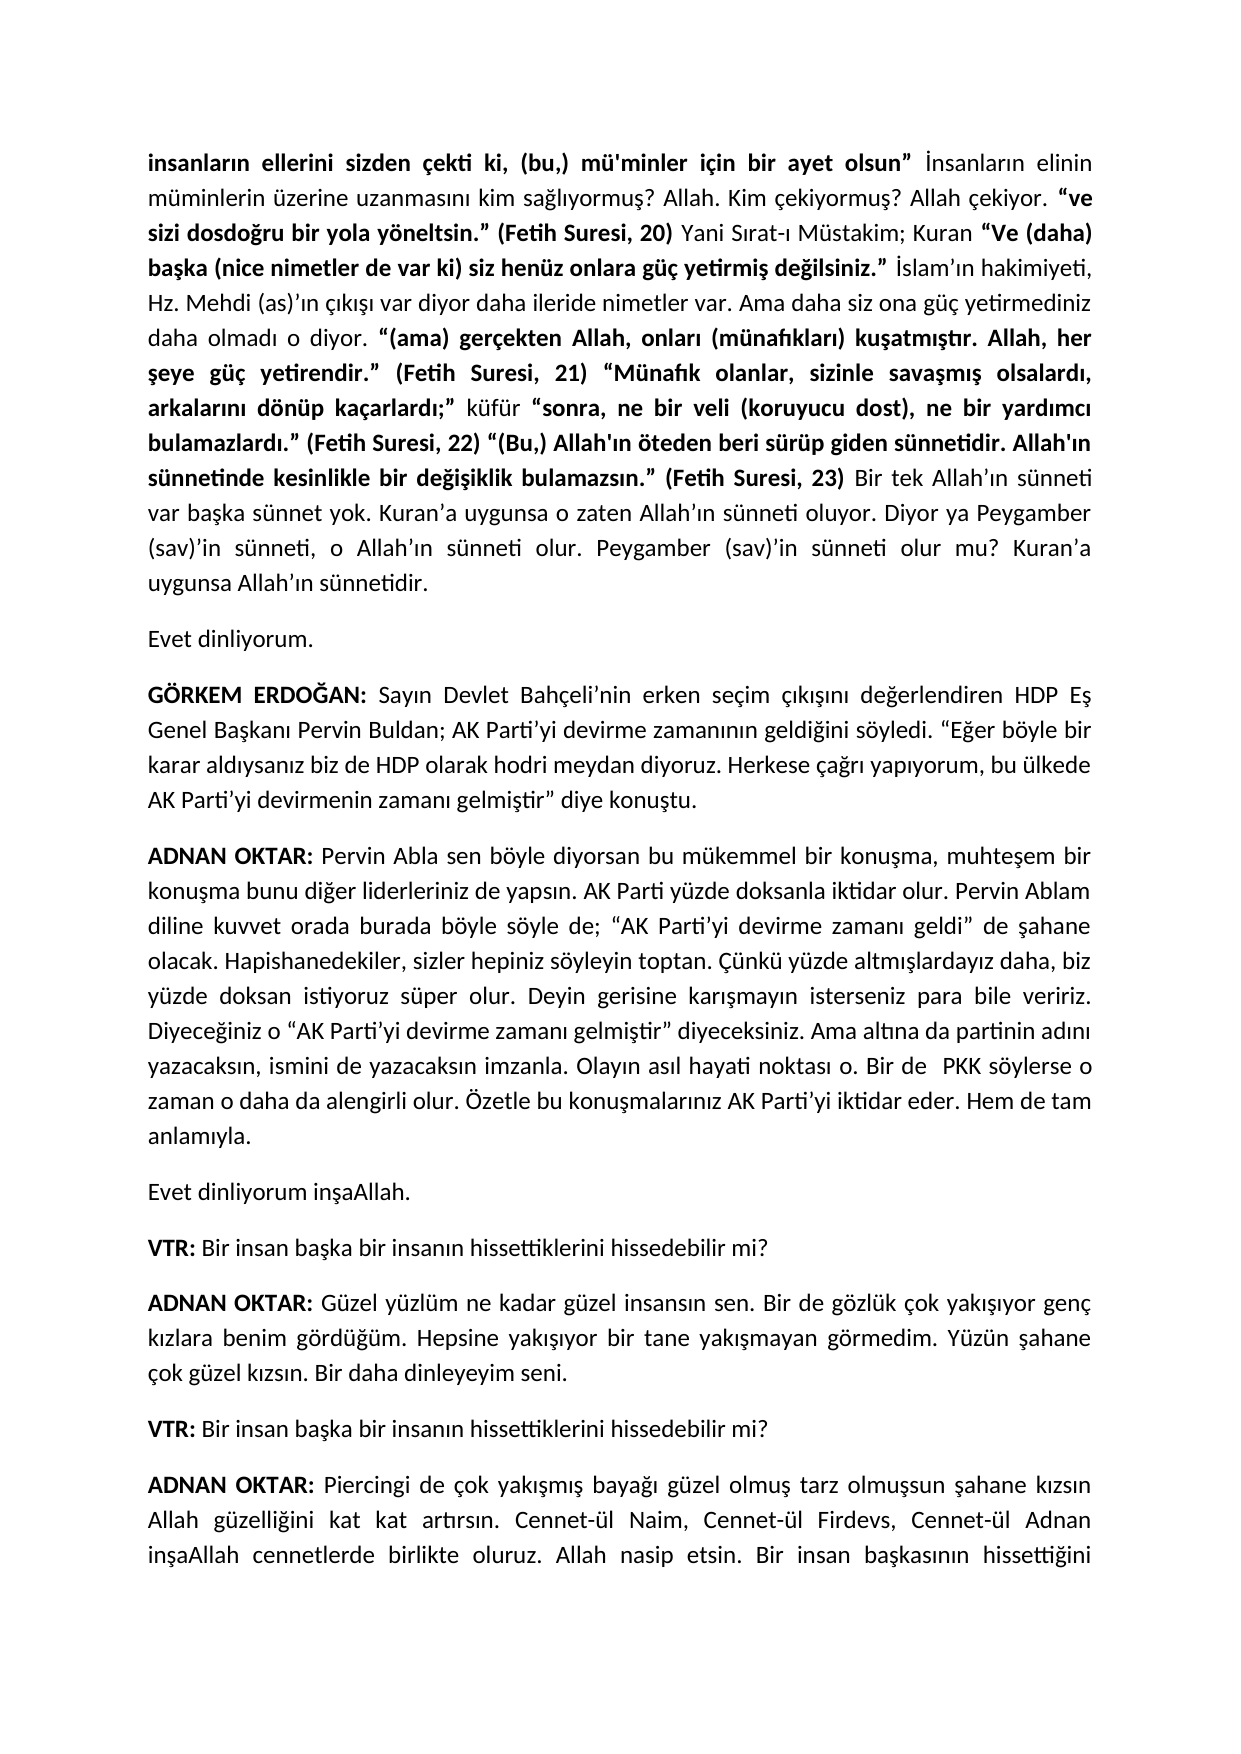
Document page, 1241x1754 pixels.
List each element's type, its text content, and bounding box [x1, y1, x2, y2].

text ADNAN OKTAR: Güzel yüzlüm ne kadar güzel insansın sen. Bir de gözlük çok yakışıyor genç kızlara benim gördüğüm. Hepsine yakışıyor bir tane yakışmayan görmedim. Yüzün şahane çok güzel kızsın. Bir daha dinleyeyim seni. [148, 1288, 1093, 1388]
text GÖRKEM ERDOĞAN: Sayın Devlet Bahçeli’nin erken seçim çıkışını değerlendiren HDP Eş Genel Başkanı Pervin Buldan; AK Parti’yi devirme zamanının geldiğini söyledi. “Eğer böyle bir karar aldıysanız biz de HDP olarak hodri meydan diyoruz. Herkese çağrı yapıyorum, bu ülkede AK Parti’yi devirmenin zamanı gelmiştir” diye konuştu. [148, 679, 1093, 815]
text ADNAN OKTAR: Pervin Abla sen böyle diyorsan bu mükemmel bir konuşma, muhteşem bir konuşma bunu diğer liderleriniz de yapsın. AK Parti yüzde doksanla iktidar olur. Pervin Ablam diline kuvvet orada burada böyle söyle de; “AK Parti’yi devirme zamanı geldi” de şahane olacak. Hapishanedekiler, sizler hepiniz söyleyin toptan. Çünkü yüzde altmışlardayız daha, biz yüzde doksan istiyoruz süper olur. Deyin gerisine karışmayın isterseniz para bile veririz. Diyeceğiniz o “AK Parti’yi devirme zamanı gelmiştir” diyeceksiniz. Ama altına da partinin adını yazacaksın, ismini de yazacaksın imzanla. Olayın asıl hayati noktası o. Bir de PKK söylerse o zaman o daha da alengirli olur. Özetle bu konuşmalarınız AK Parti’yi iktidar eder. Hem de tam anlamıyla. [148, 840, 1093, 1151]
text VTR: Bir insan başka bir insanın hissettiklerini hissedebilir mi? [148, 1232, 1093, 1262]
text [148, 1469, 1093, 1570]
text Evet dinliyorum inşaAllah. [148, 1176, 1093, 1206]
text Evet dinliyorum. [148, 623, 1093, 654]
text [148, 148, 1093, 598]
text VTR: Bir insan başka bir insanın hissettiklerini hissedebilir mi? [148, 1413, 1093, 1444]
